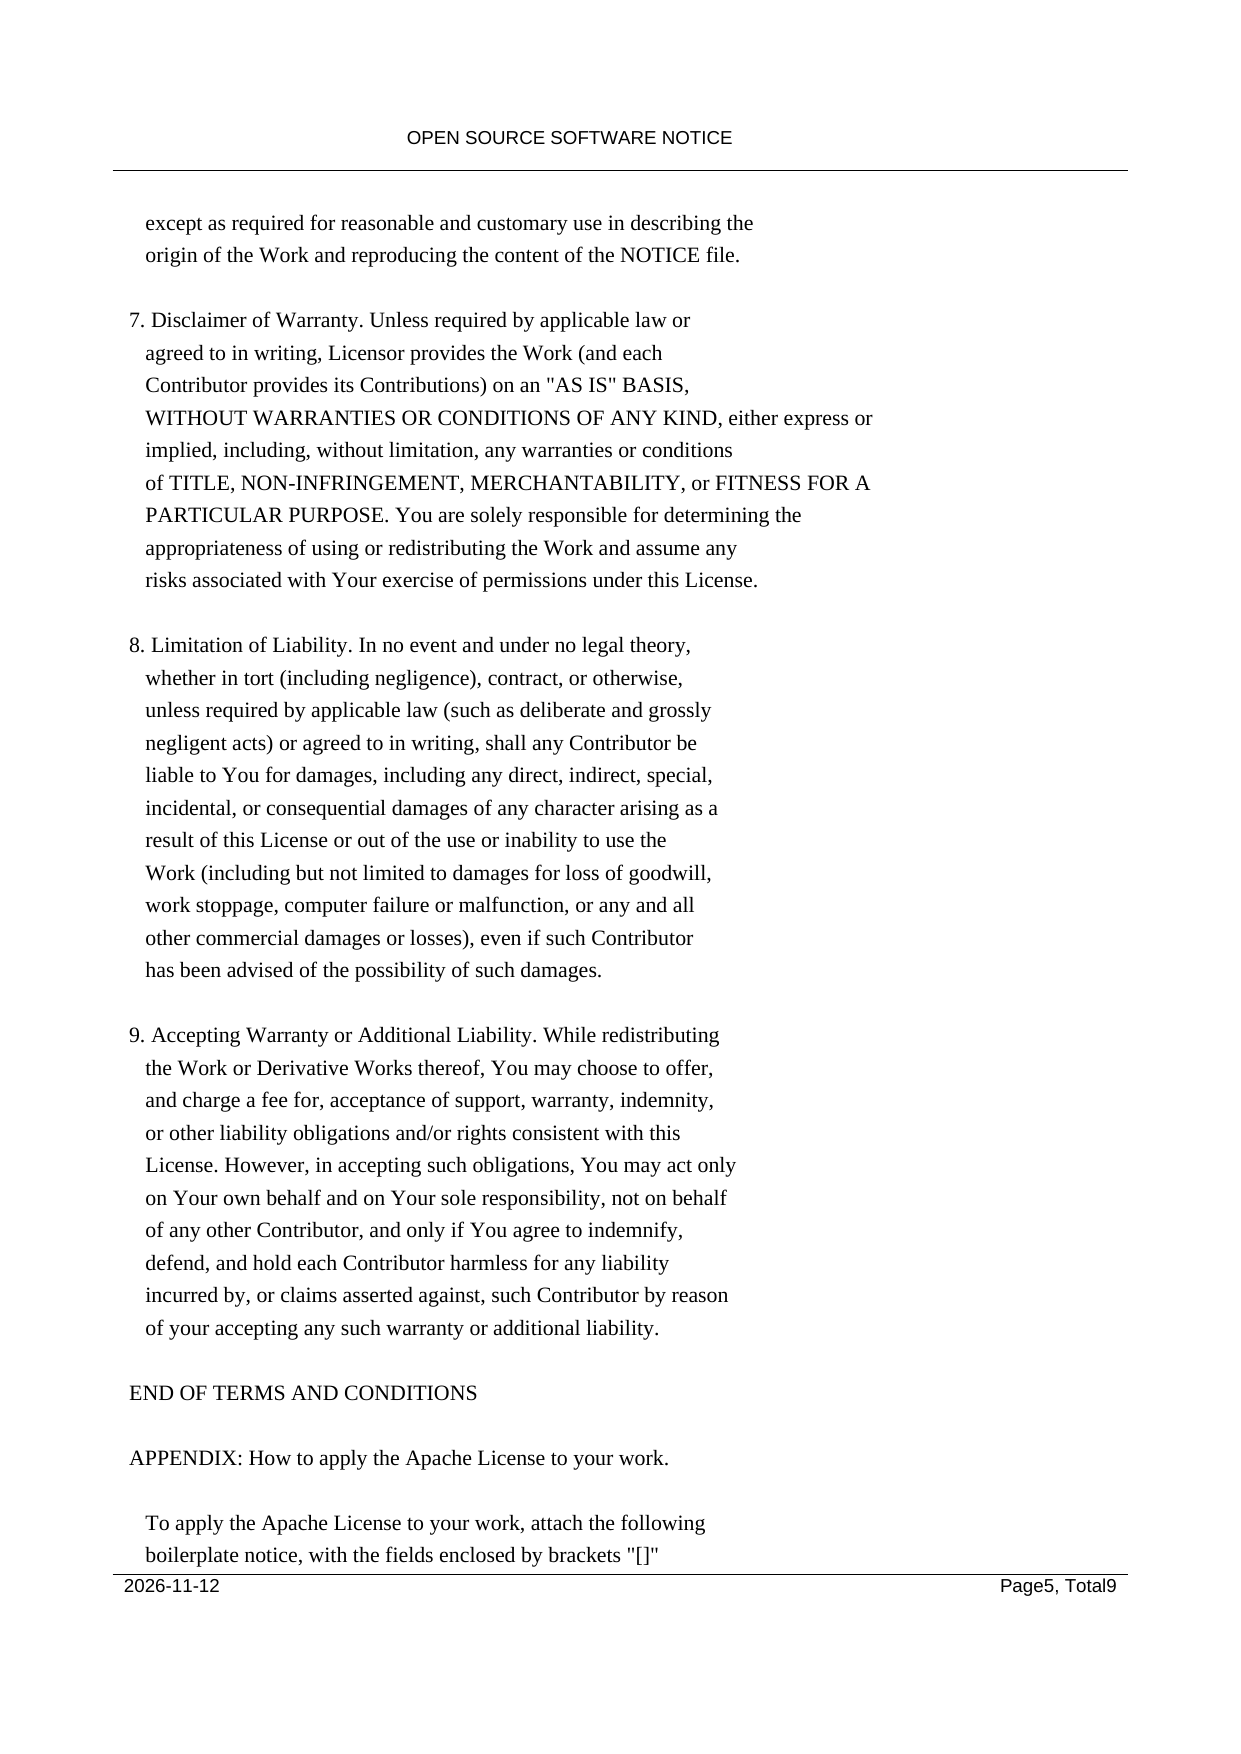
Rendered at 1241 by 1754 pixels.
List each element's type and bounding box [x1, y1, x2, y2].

text [112, 206, 1128, 1571]
